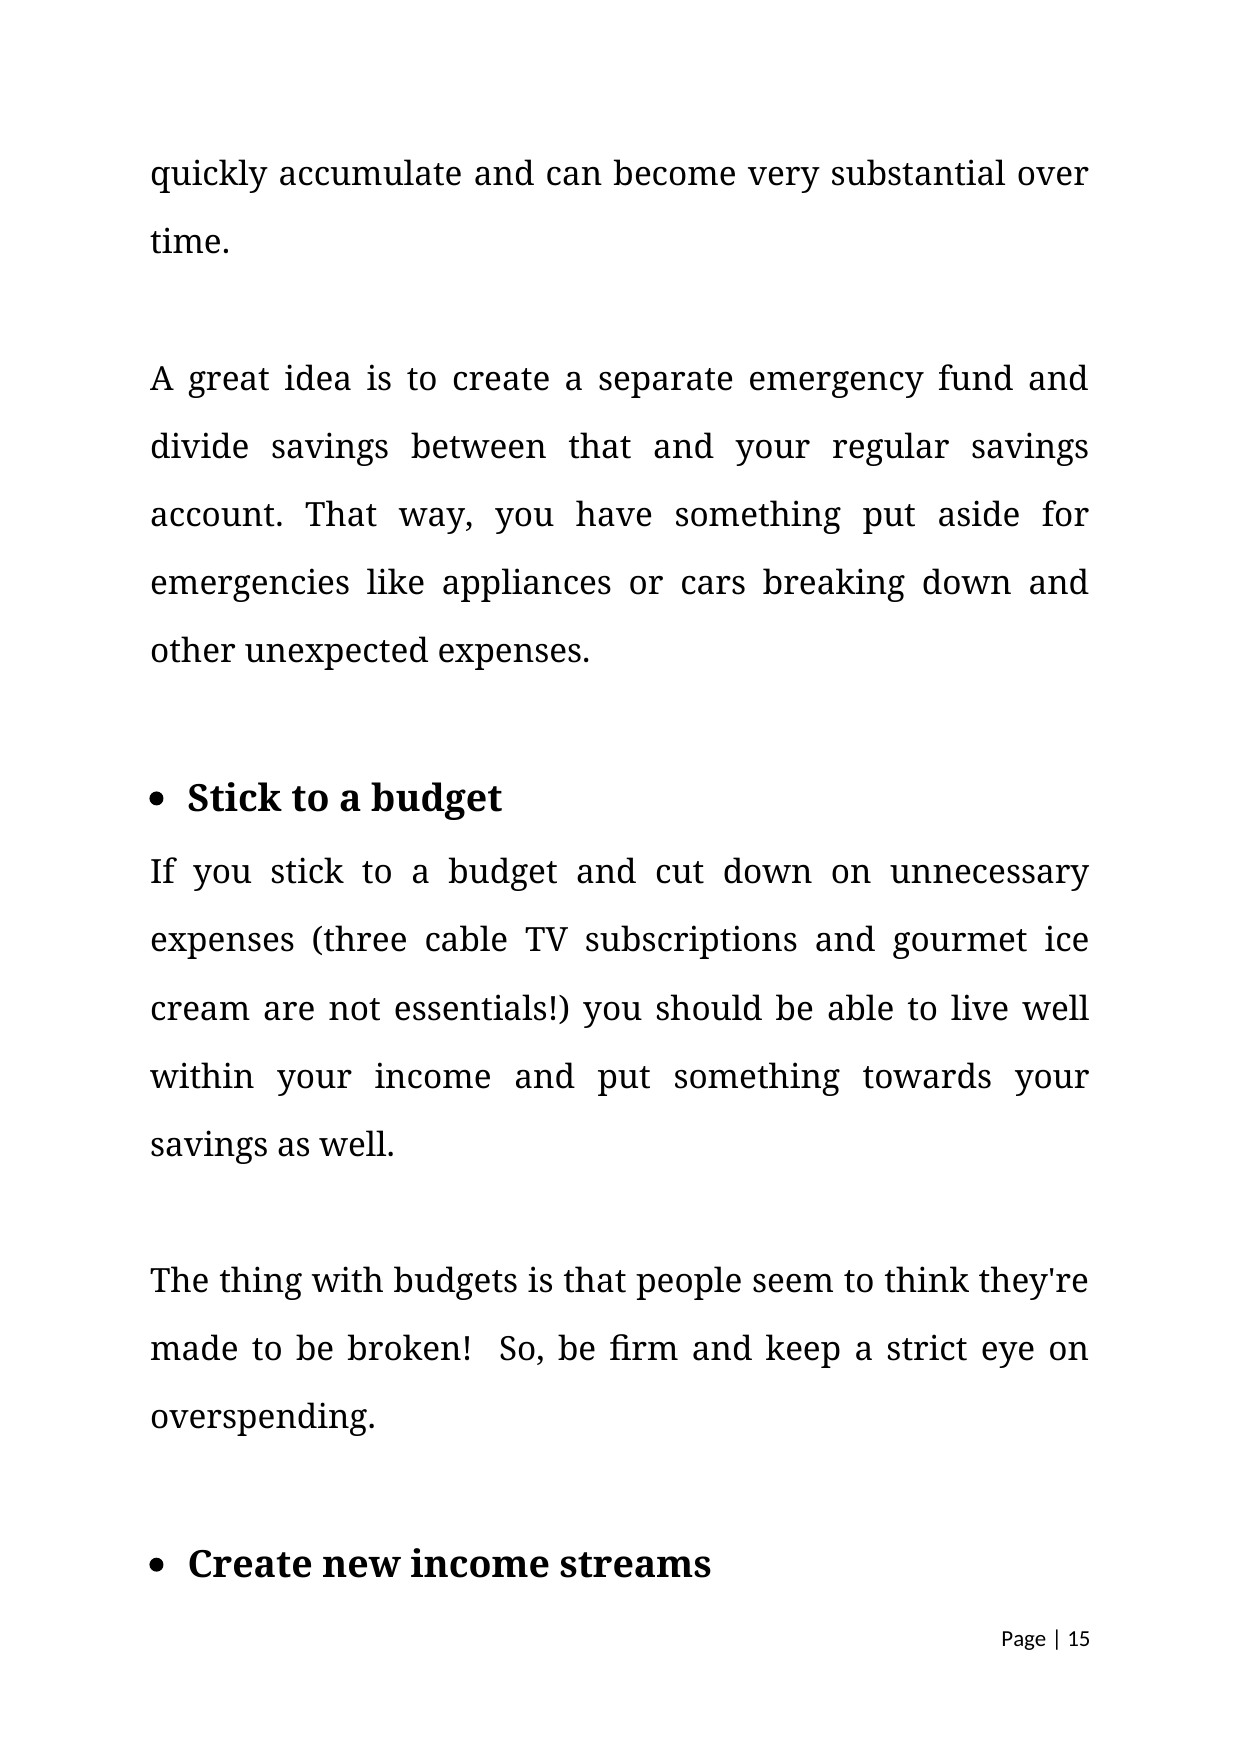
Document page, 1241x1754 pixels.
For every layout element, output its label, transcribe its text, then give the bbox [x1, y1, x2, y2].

list Stick to a budget [150, 772, 1090, 823]
text A great idea is to create a separate emergency fund and divide savings between that and your regular savings account. That way, you have something put aside for emergencies like appliances or cars breaking down and other unexpected expenses. [150, 354, 1090, 672]
list Create new income streams [150, 1538, 1090, 1589]
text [150, 150, 1090, 263]
text The thing with budgets is that people seem to think they're made to be broken! So, be firm and keep a strict eye on overspending. [150, 1257, 1090, 1438]
text If you stick to a budget and cut down on unnecessary expenses (three cable TV subscriptions and gourmet ice cream are not essentials!) you should be able to live well within your income and put something towards your savings as well. [150, 848, 1090, 1166]
